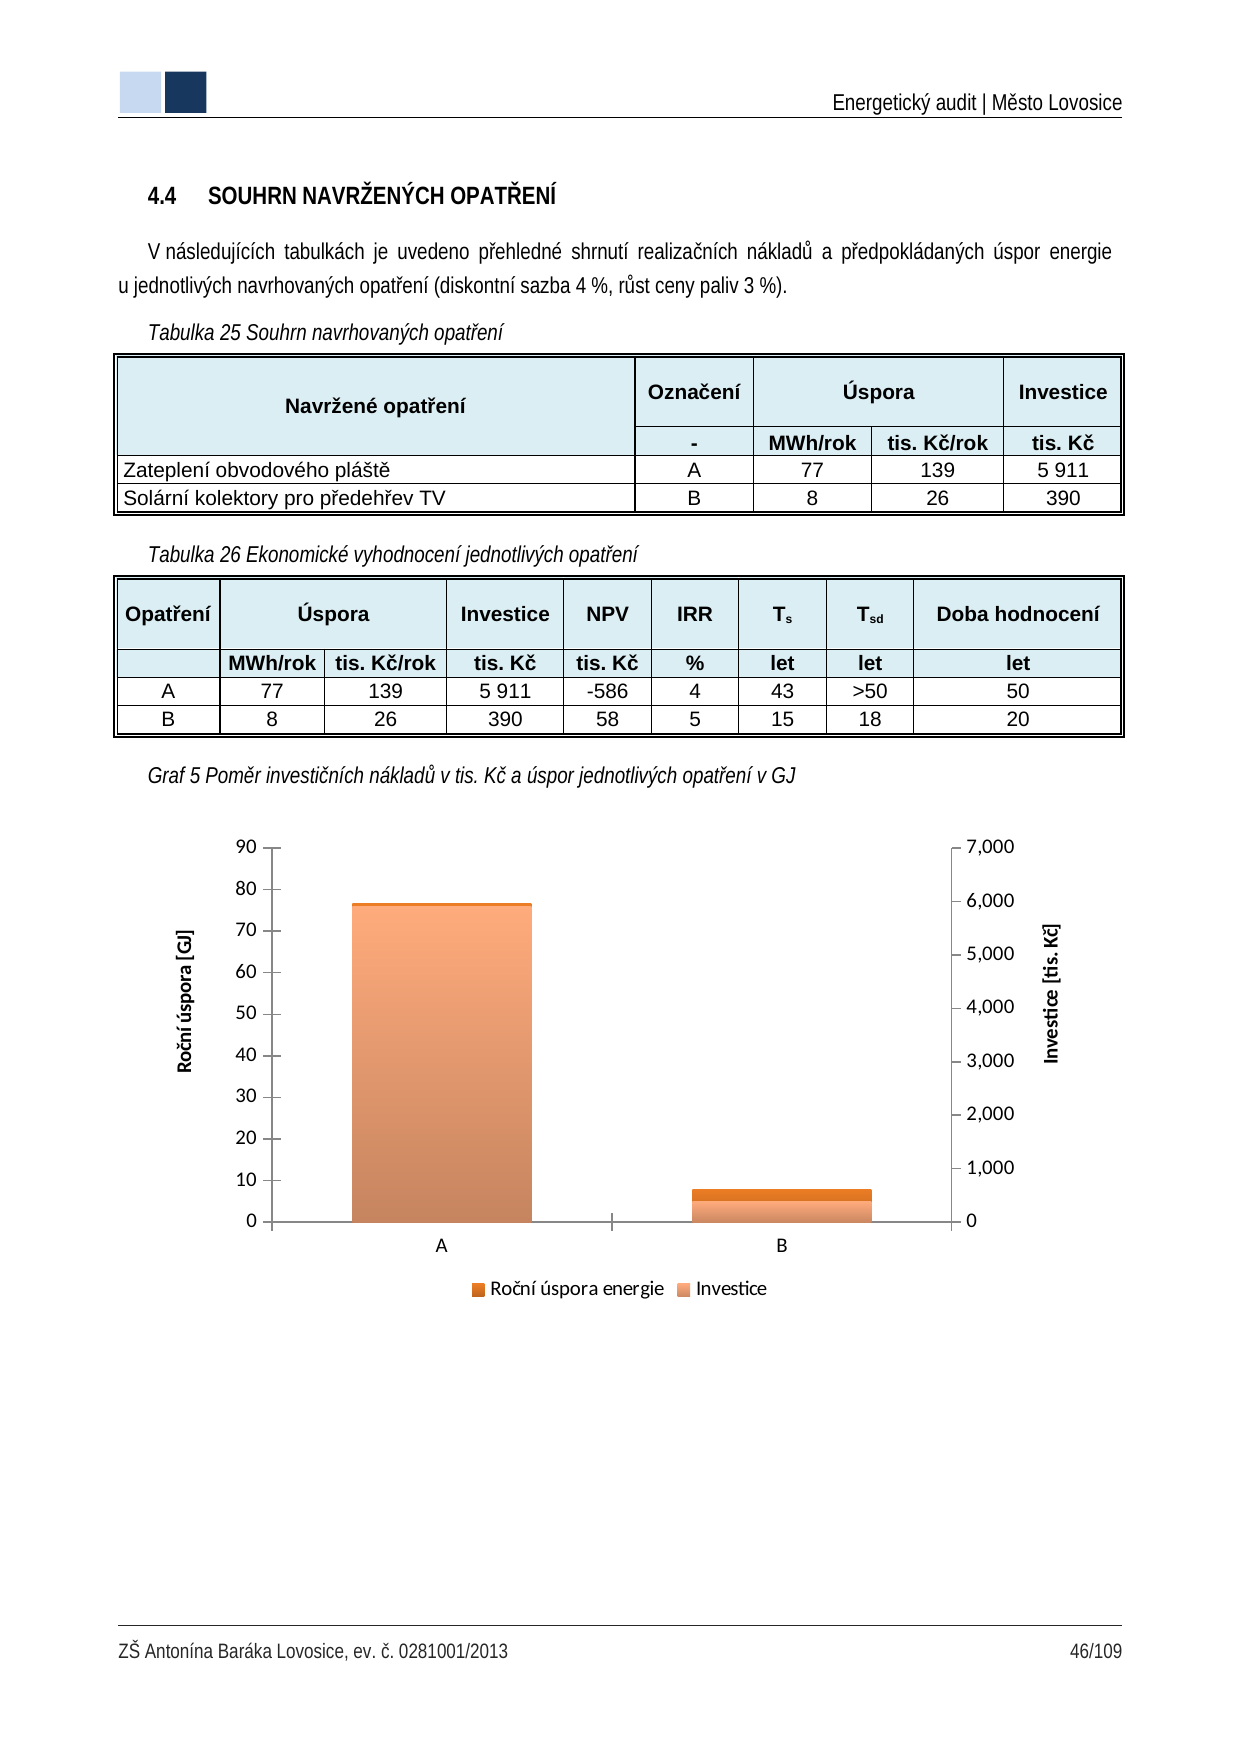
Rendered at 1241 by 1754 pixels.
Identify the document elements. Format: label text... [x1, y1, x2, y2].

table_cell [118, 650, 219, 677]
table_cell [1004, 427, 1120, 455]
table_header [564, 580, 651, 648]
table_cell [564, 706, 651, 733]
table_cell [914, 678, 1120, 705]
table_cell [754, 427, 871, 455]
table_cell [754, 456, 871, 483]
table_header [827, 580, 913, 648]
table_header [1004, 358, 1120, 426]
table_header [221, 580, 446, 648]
text V následujících tabulkách je uvedeno přehledné shrnutí realizačních nákladů a předpokládaných úspor energie u jednotlivých navrhovaných opatření (diskontní sazba 4 %, růst ceny paliv 3 %). [118, 238, 1122, 298]
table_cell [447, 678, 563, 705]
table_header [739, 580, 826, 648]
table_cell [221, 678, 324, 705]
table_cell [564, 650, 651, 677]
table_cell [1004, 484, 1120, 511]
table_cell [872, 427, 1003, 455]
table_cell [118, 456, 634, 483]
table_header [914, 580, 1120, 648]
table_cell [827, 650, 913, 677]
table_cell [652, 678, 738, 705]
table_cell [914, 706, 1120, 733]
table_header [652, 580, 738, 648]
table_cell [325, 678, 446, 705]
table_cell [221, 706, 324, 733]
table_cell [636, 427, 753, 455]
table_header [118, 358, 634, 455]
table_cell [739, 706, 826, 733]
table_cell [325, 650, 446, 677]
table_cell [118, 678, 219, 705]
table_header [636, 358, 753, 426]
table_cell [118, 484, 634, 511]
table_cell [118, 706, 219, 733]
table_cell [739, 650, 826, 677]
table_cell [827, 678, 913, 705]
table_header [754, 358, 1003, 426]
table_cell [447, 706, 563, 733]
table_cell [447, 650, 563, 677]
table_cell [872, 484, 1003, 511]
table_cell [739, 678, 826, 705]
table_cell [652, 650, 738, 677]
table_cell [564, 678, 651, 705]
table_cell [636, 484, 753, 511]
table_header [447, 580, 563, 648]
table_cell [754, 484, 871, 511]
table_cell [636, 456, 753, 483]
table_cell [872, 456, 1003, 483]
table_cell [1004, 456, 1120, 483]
subtitle Souhrn navržených opatření [148, 181, 1122, 210]
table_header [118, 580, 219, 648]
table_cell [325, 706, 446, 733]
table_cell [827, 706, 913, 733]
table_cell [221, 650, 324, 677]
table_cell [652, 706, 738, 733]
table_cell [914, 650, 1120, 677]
